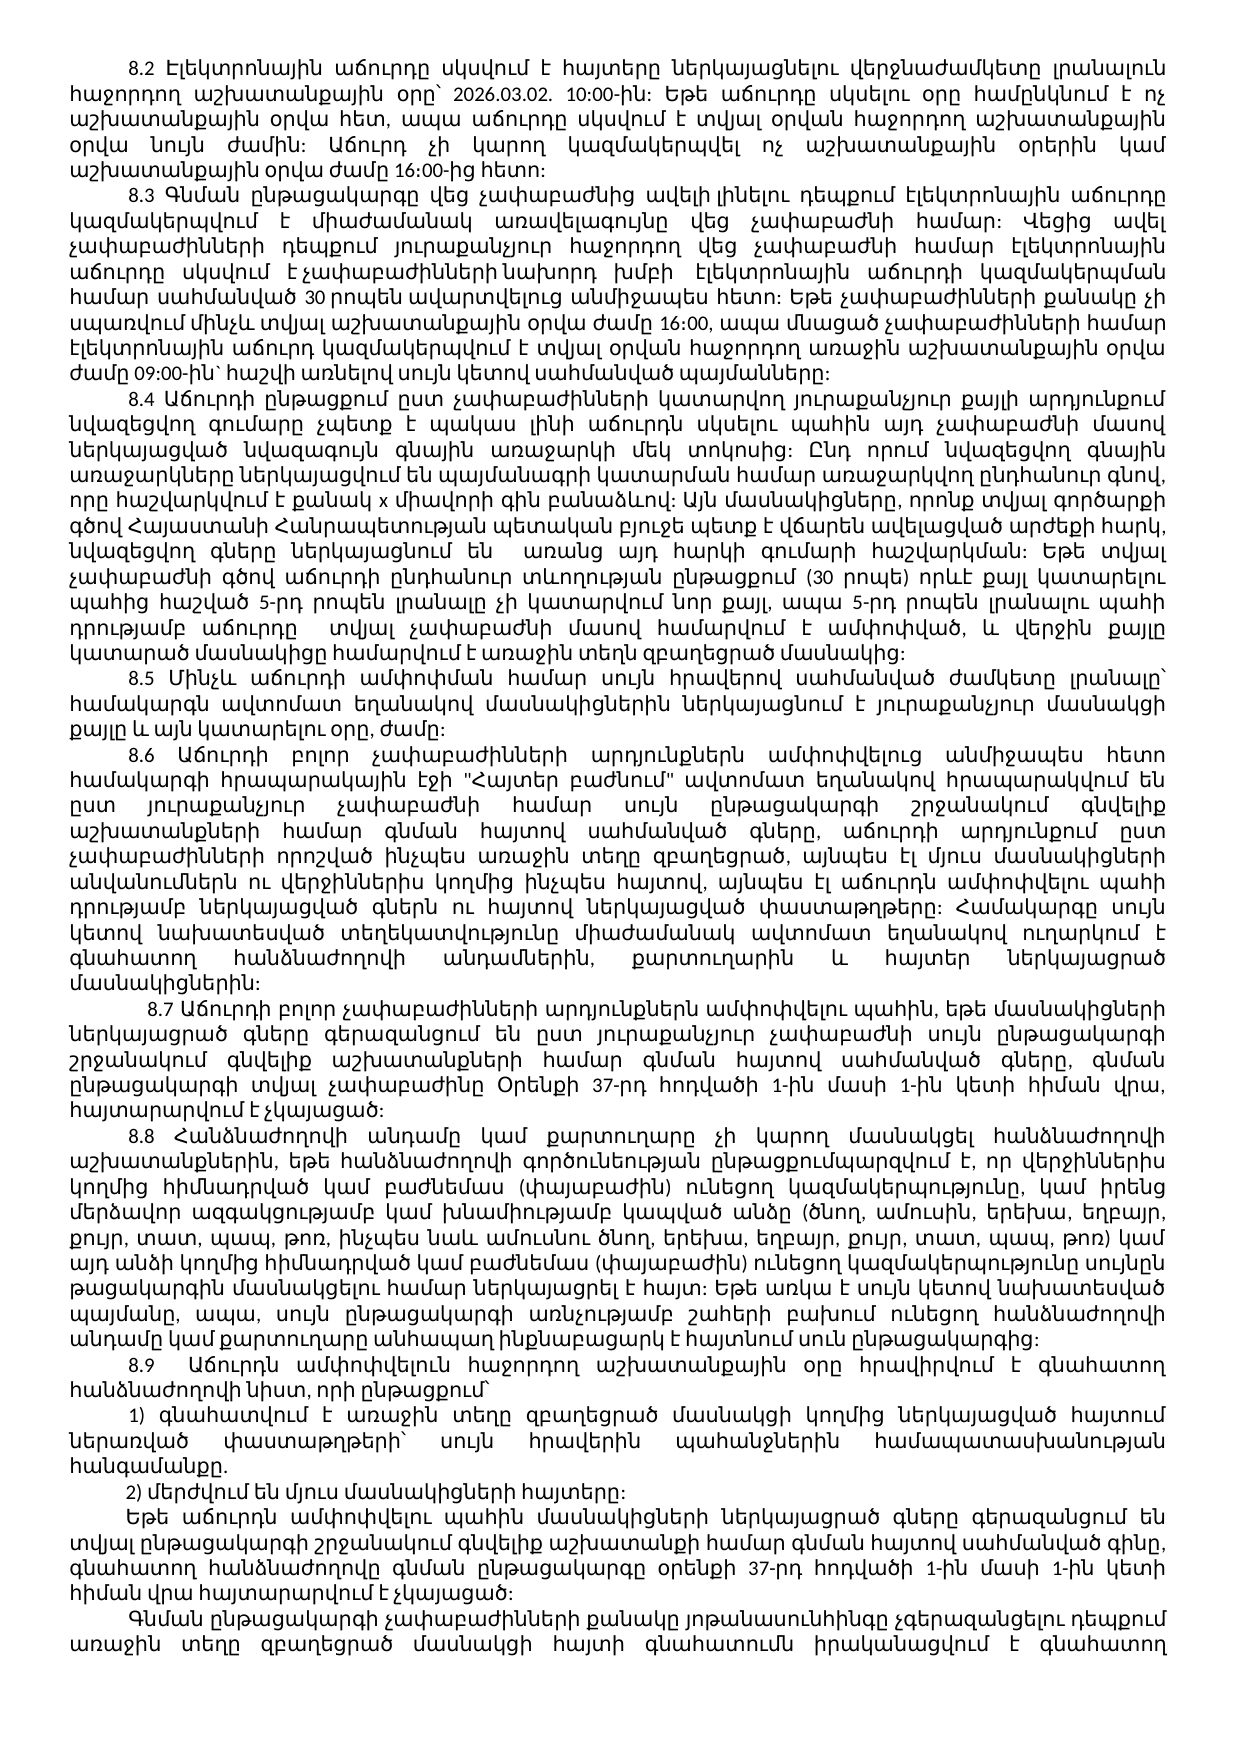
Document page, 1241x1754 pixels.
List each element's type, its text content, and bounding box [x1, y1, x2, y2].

text 2) մերժվում են մյուս մասնակիցների հայտերը: [69, 1479, 1167, 1504]
text 8.2 Էլեկտրոնային աճուրդը սկսվում է հայտերը ներկայացնելու վերջնաժամկետը լրանալուն հաջորդող աշխատանքային օրը՝ 2026.03.02. 10:00 -ին: Եթե աճուրդը սկսելու օրը համընկնում է ոչ աշխատանքային օրվա հետ, ապա աճուրդը սկսվում է տվյալ օրվան հաջորդող աշխատանքային օրվա նույն ժամին: Աճուրդ չի կարող կազմակերպվել ոչ աշխատանքային օրերին կամ աշխատանքային օրվա ժամը 16։00-ից հետո: [69, 56, 1167, 183]
text 8.4 Աճուրդի ընթացքում ըստ չափաբաժինների կատարվող յուրաքանչյուր քայլի արդյունքում նվազեցվող գումարը չպետք է պակաս լինի աճուրդն սկսելու պահին այդ չափաբաժնի մասով ներկայացված նվազագույն գնային առաջարկի մեկ տոկոսից: Ընդ որում նվազեցվող գնային առաջարկները ներկայացվում են պայմանագրի կատարման համար առաջարկվող ընդհանուր գնով, որը հաշվարկվում է քանակ x միավորի գին բանաձևով: Այն մասնակիցները, որոնք տվյալ գործարքի գծով Հայաստանի Հանրապետության պետական բյուջե պետք է վճարեն ավելացված արժեքի հարկ, նվազեցվող գները ներկայացնում են առանց այդ հարկի գումարի հաշվարկման: Եթե տվյալ չափաբաժնի գծով աճուրդի ընդհանուր տևողության ընթացքում (30 րոպե) որևէ քայլ կատարելու պահից հաշված 5-րդ րոպեն լրանալը չի կատարվում նոր քայլ, ապա 5-րդ րոպեն լրանալու պահի դրությամբ աճուրդը տվյալ չափաբաժնի մասով համարվում է ամփոփված, և վերջին քայլը կատարած մասնակիցը համարվում է առաջին տեղն զբաղեցրած մասնակից: [69, 386, 1167, 666]
text 8.9 Աճուրդն ամփոփվելուն հաջորդող աշխատանքային օրը հրավիրվում է գնահատող հանձնաժողովի նիստ, որի ընթացքում՝ [69, 1352, 1167, 1403]
text 8.6 Աճուրդի բոլոր չափաբաժինների արդյունքներն ամփոփվելուց անմիջապես հետո համակարգի հրապարակային էջի "Հայտեր բաժնում" ավտոմատ եղանակով հրապարակվում են ըստ յուրաքանչյուր չափաբաժնի համար սույն ընթացակարգի շրջանակում գնվելիք աշխատանքների համար գնման հայտով սահմանված գները, աճուրդի արդյունքում ըստ չափաբաժինների որոշված ինչպես առաջին տեղը զբաղեցրած, այնպես էլ մյուս մասնակիցների անվանումներն ու վերջիններիս կողմից ինչպես հայտով, այնպես էլ աճուրդն ամփոփվելու պահի դրությամբ ներկայացված գներն ու հայտով ներկայացված փաստաթղթերը: Համակարգը սույն կետով նախատեսված տեղեկատվությունը միաժամանակ ավտոմատ եղանակով ուղարկում է գնահատող հանձնաժողովի անդամներին, քարտուղարին և հայտեր ներկայացրած մասնակիցներին: [69, 742, 1167, 996]
text Եթե աճուրդն ամփոփվելու պահին մասնակիցների ներկայացրած գները գերազանցում են տվյալ ընթացակարգի շրջանակում գնվելիք աշխատանքի համար գնման հայտով սահմանված գինը, գնահատող հանձնաժողովը գնման ընթացակարգը օրենքի 37-րդ հոդվածի 1-ին մասի 1-ին կետի հիման վրա հայտարարվում է չկայացած: [69, 1504, 1167, 1606]
text 1) գնահատվում է առաջին տեղը զբաղեցրած մասնակցի կողմից ներկայացված հայտում ներառված փաստաթղթերի՝ սույն հրավերին պահանջներին համապատասխանության հանգամանքը. [69, 1403, 1167, 1479]
text 8.7 Աճուրդի բոլոր չափաբաժինների արդյունքներն ամփոփվելու պահին, եթե մասնակիցների ներկայացրած գները գերազանցում են ըստ յուրաքանչյուր չափաբաժնի սույն ընթացակարգի շրջանակում գնվելիք աշխատանքների համար գնման հայտով սահմանված գները, գնման ընթացակարգի տվյալ չափաբաժինը Օրենքի 37-րդ հոդվածի 1-ին մասի 1-ին կետի հիման վրա, հայտարարվում է չկայացած: [69, 996, 1167, 1123]
text 8.8 Հանձնաժողովի անդամը կամ քարտուղարը չի կարող մասնակցել հանձնաժողովի աշխատանքներին, եթե հանձնաժողովի գործունեության ընթացքումպարզվում է, որ վերջիններիս կողմից հիմնադրված կամ բաժնեմաս (փայաբաժին) ունեցող կազմակերպությունը, կամ իրենց մերձավոր ազգակցությամբ կամ խնամիությամբ կապված անձը (ծնող, ամուսին, երեխա, եղբայր, քույր, տատ, պապ, թոռ, ինչպես նաև ամուսնու ծնող, երեխա, եղբայր, քույր, տատ, պապ, թոռ) կամ այդ անձի կողմից հիմնադրված կամ բաժնեմաս (փայաբաժին) ունեցող կազմակերպությունը սույնըն թացակարգին մասնակցելու համար ներկայացրել է հայտ: Եթե առկա է սույն կետով նախատեսված պայմանը, ապա, սույն ընթացակարգի առնչությամբ շահերի բախում ունեցող հանձնաժողովի անդամը կամ քարտուղարը անհապաղ ինքնաբացարկ է հայտնում սուն ընթացակարգից: [69, 1123, 1167, 1352]
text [69, 1606, 1167, 1657]
text 8.3 Գնման ընթացակարգը վեց չափաբաժնից ավելի լինելու դեպքում էլեկտրոնային աճուրդը կազմակերպվում է միաժամանակ առավելագույնը վեց չափաբաժնի համար: Վեցից ավել չափաբաժինների դեպքում յուրաքանչյուր հաջորդող վեց չափաբաժնի համար էլեկտրոնային աճուրդը սկսվում է չափաբաժինների նախորդ խմբի էլեկտրոնային աճուրդի կազմակերպման համար սահմանված 30 րոպեն ավարտվելուց անմիջապես հետո: Եթե չափաբաժինների քանակը չի սպառվում մինչև տվյալ աշխատանքային օրվա ժամը 16։00, ապա մնացած չափաբաժինների համար էլեկտրոնային աճուրդ կազմակերպվում է տվյալ օրվան հաջորդող առաջին աշխատանքային օրվա ժամը 09:00-ին` հաշվի առնելով սույն կետով սահմանված պայմանները: [69, 183, 1167, 386]
text 8.5 Մինչև աճուրդի ամփոփման համար սույն հրավերով սահմանված ժամկետը լրանալը՝ համակարգն ավտոմատ եղանակով մասնակիցներին ներկայացնում է յուրաքանչյուր մասնակցի քայլը և այն կատարելու օրը, ժամը: [69, 666, 1167, 742]
